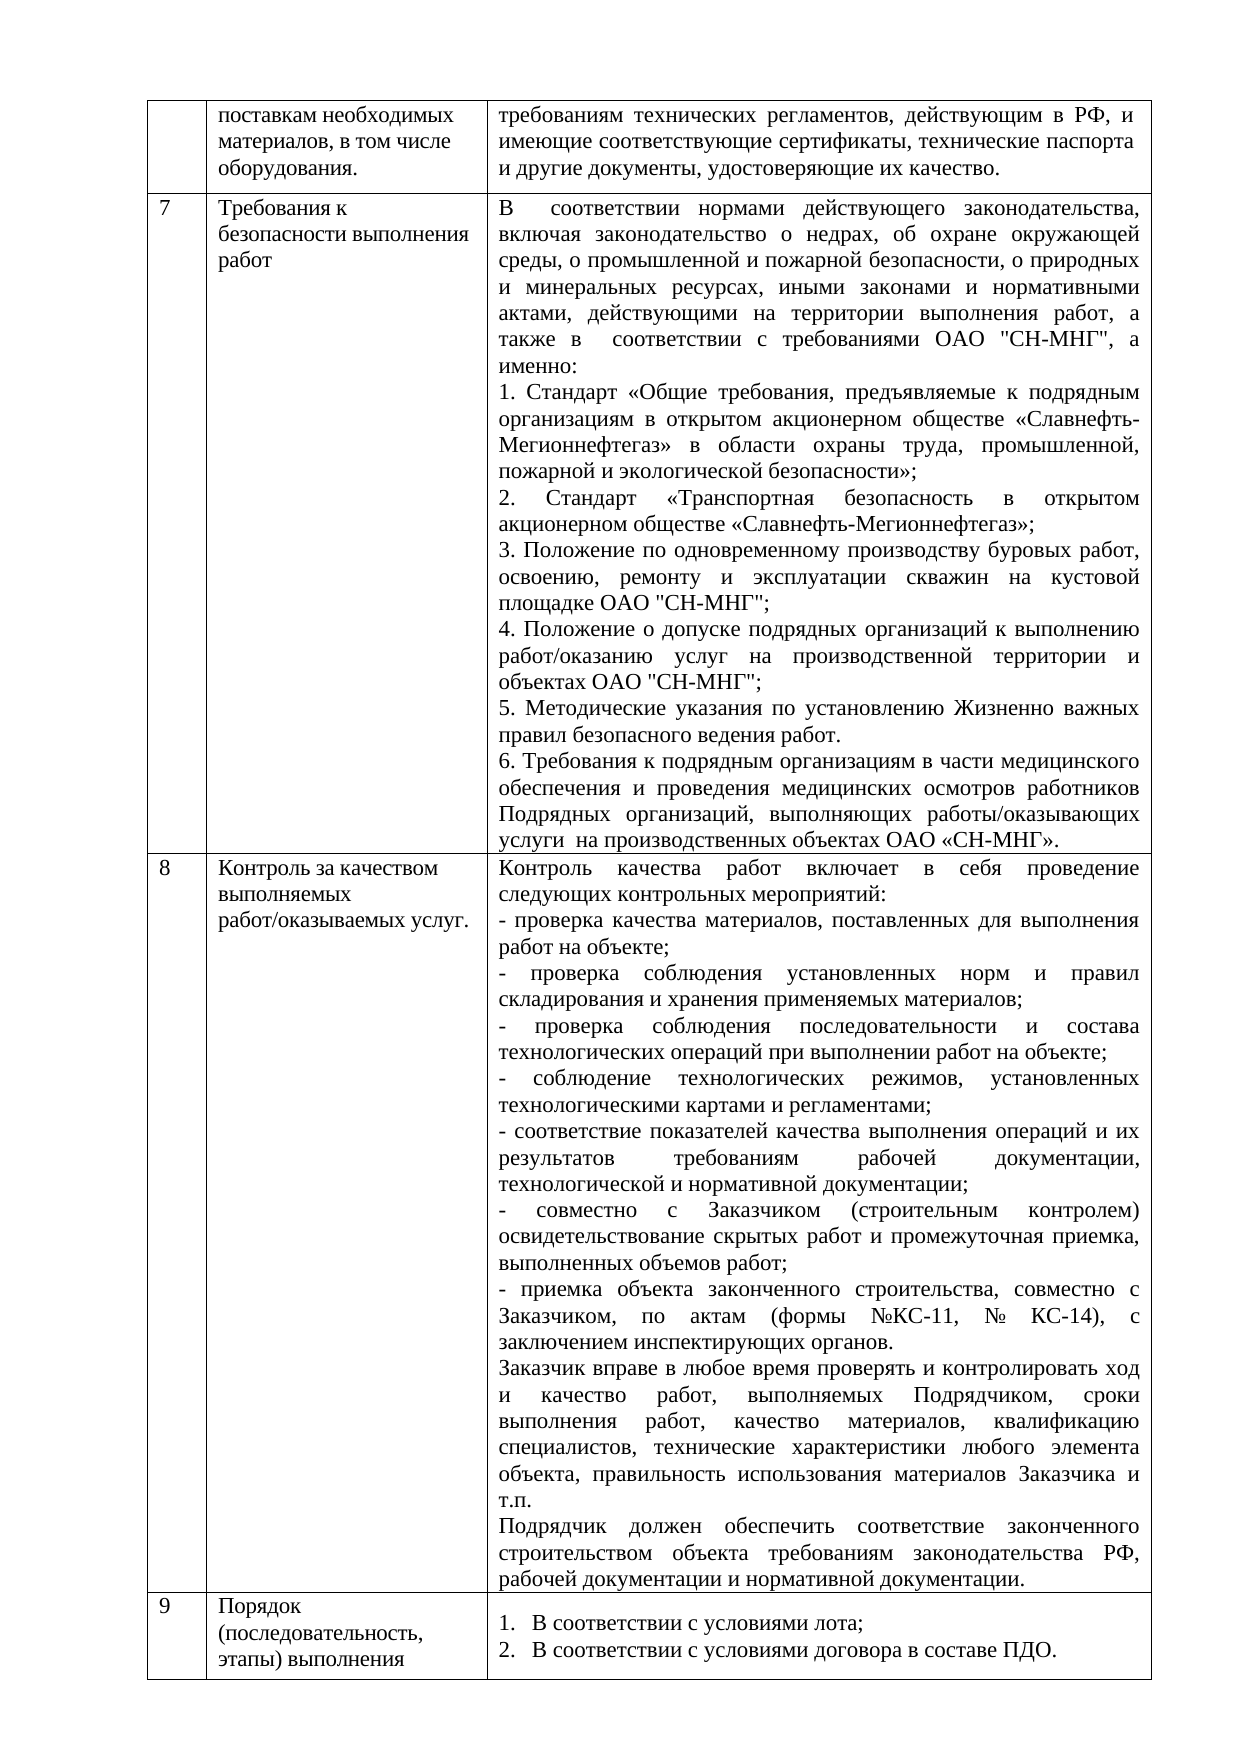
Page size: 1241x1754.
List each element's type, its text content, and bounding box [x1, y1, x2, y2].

table_cell В соответствии нормами действующего законодательства, включая законодательство о недрах, об охране окружающей среды, о промышленной и пожарной безопасности, о природных и минеральных ресурсах, иными законами и нормативными актами, действующими на территории выполнения работ, а также в соответствии с требованиями ОАО "СН-МНГ", а именно: 1. Стандарт «Общие требования, предъявляемые к подрядным организациям в открытом акционерном обществе «Славнефть-Мегионнефтегаз» в области охраны труда, промышленной, пожарной и экологической безопасности»; 2. Стандарт «Транспортная безопасность в открытом акционерном обществе «Славнефть-Мегионнефтегаз»; 3. Положение по одновременному производству буровых работ, освоению, ремонту и эксплуатации скважин на кустовой площадке ОАО "СН-МНГ"; 4. Положение о допуске подрядных организаций к выполнению работ/оказанию услуг на производственной территории и объектах ОАО "СН-МНГ"; 5. Методические указания по установлению Жизненно важных правил безопасного ведения работ. 6. Требования к подрядным организациям в части медицинского обеспечения и проведения медицинских осмотров работников Подрядных организаций, выполняющих работы/оказывающих услуги на производственных объектах ОАО «СН-МНГ». [488, 194, 1151, 853]
table_cell Требования к безопасности выполнения работ [207, 194, 487, 853]
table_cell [488, 101, 1151, 193]
table_cell 7 [148, 194, 206, 853]
table_cell Контроль качества работ включает в себя проведение следующих контрольных мероприятий: - проверка качества материалов, поставленных для выполнения работ на объекте; - проверка соблюдения установленных норм и правил складирования и хранения применяемых материалов; - проверка соблюдения последовательности и состава технологических операций при выполнении работ на объекте; - соблюдение технологических режимов, установленных технологическими картами и регламентами; - соответствие показателей качества выполнения операций и их результатов требованиям рабочей документации, технологической и нормативной документации; - совместно с Заказчиком (строительным контролем) освидетельствование скрытых работ и промежуточная приемка, выполненных объемов работ; - приемка объекта законченного строительства, совместно с Заказчиком, по актам (формы №КС-11, № КС-14), с заключением инспектирующих органов. Заказчик вправе в любое время проверять и контролировать ход и качество работ, выполняемых Подрядчиком, сроки выполнения работ, качество материалов, квалификацию специалистов, технические характеристики любого элемента объекта, правильность использования материалов Заказчика и т.п. Подрядчик должен обеспечить соответствие законченного строительством объекта требованиям законодательства РФ, рабочей документации и нормативной документации. [488, 854, 1151, 1592]
table_cell 6 [148, 101, 206, 193]
table_cell 9 [148, 1593, 206, 1679]
table_cell 8 [148, 854, 206, 1592]
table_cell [207, 1593, 487, 1679]
table_cell Контроль за качеством выполняемых работ/оказываемых услуг. [207, 854, 487, 1592]
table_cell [207, 101, 487, 193]
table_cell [488, 1593, 1151, 1679]
